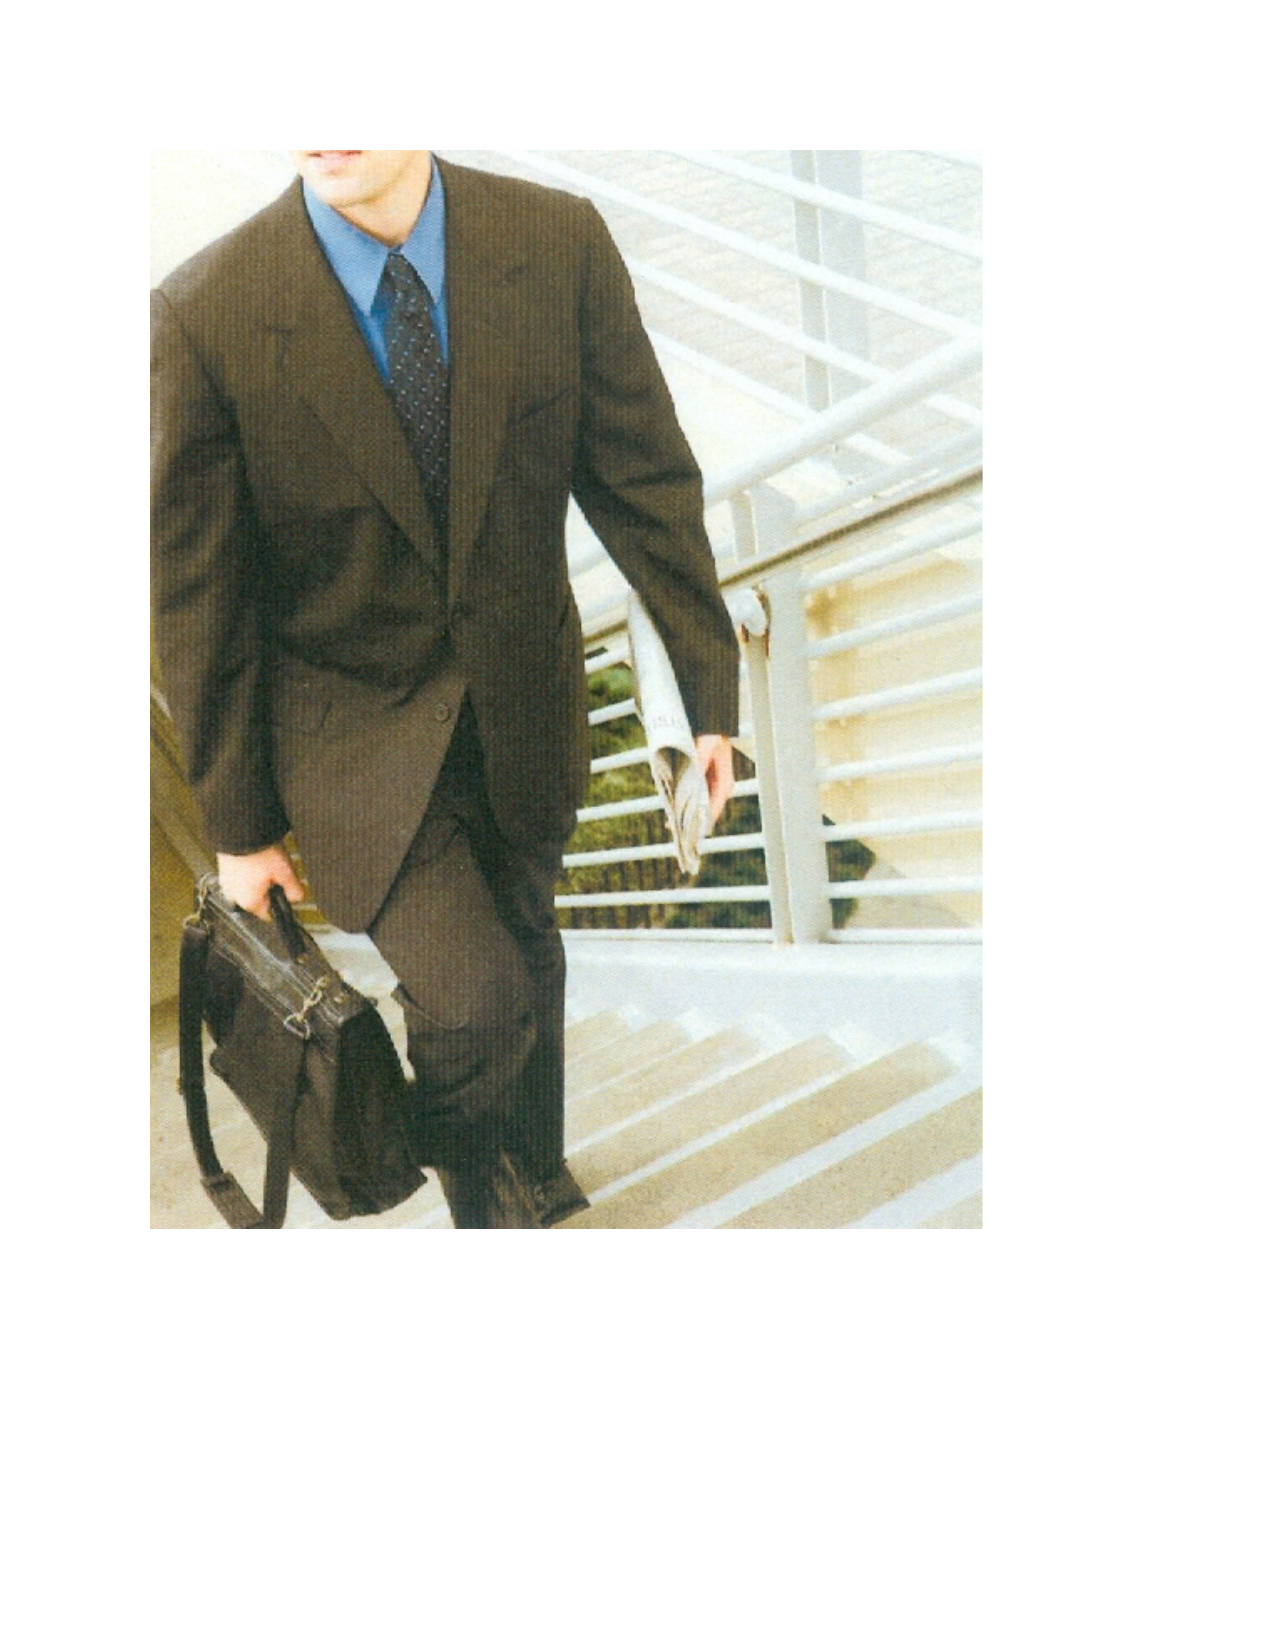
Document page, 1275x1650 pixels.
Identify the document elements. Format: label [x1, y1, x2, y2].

picture [150, 150, 983, 1229]
